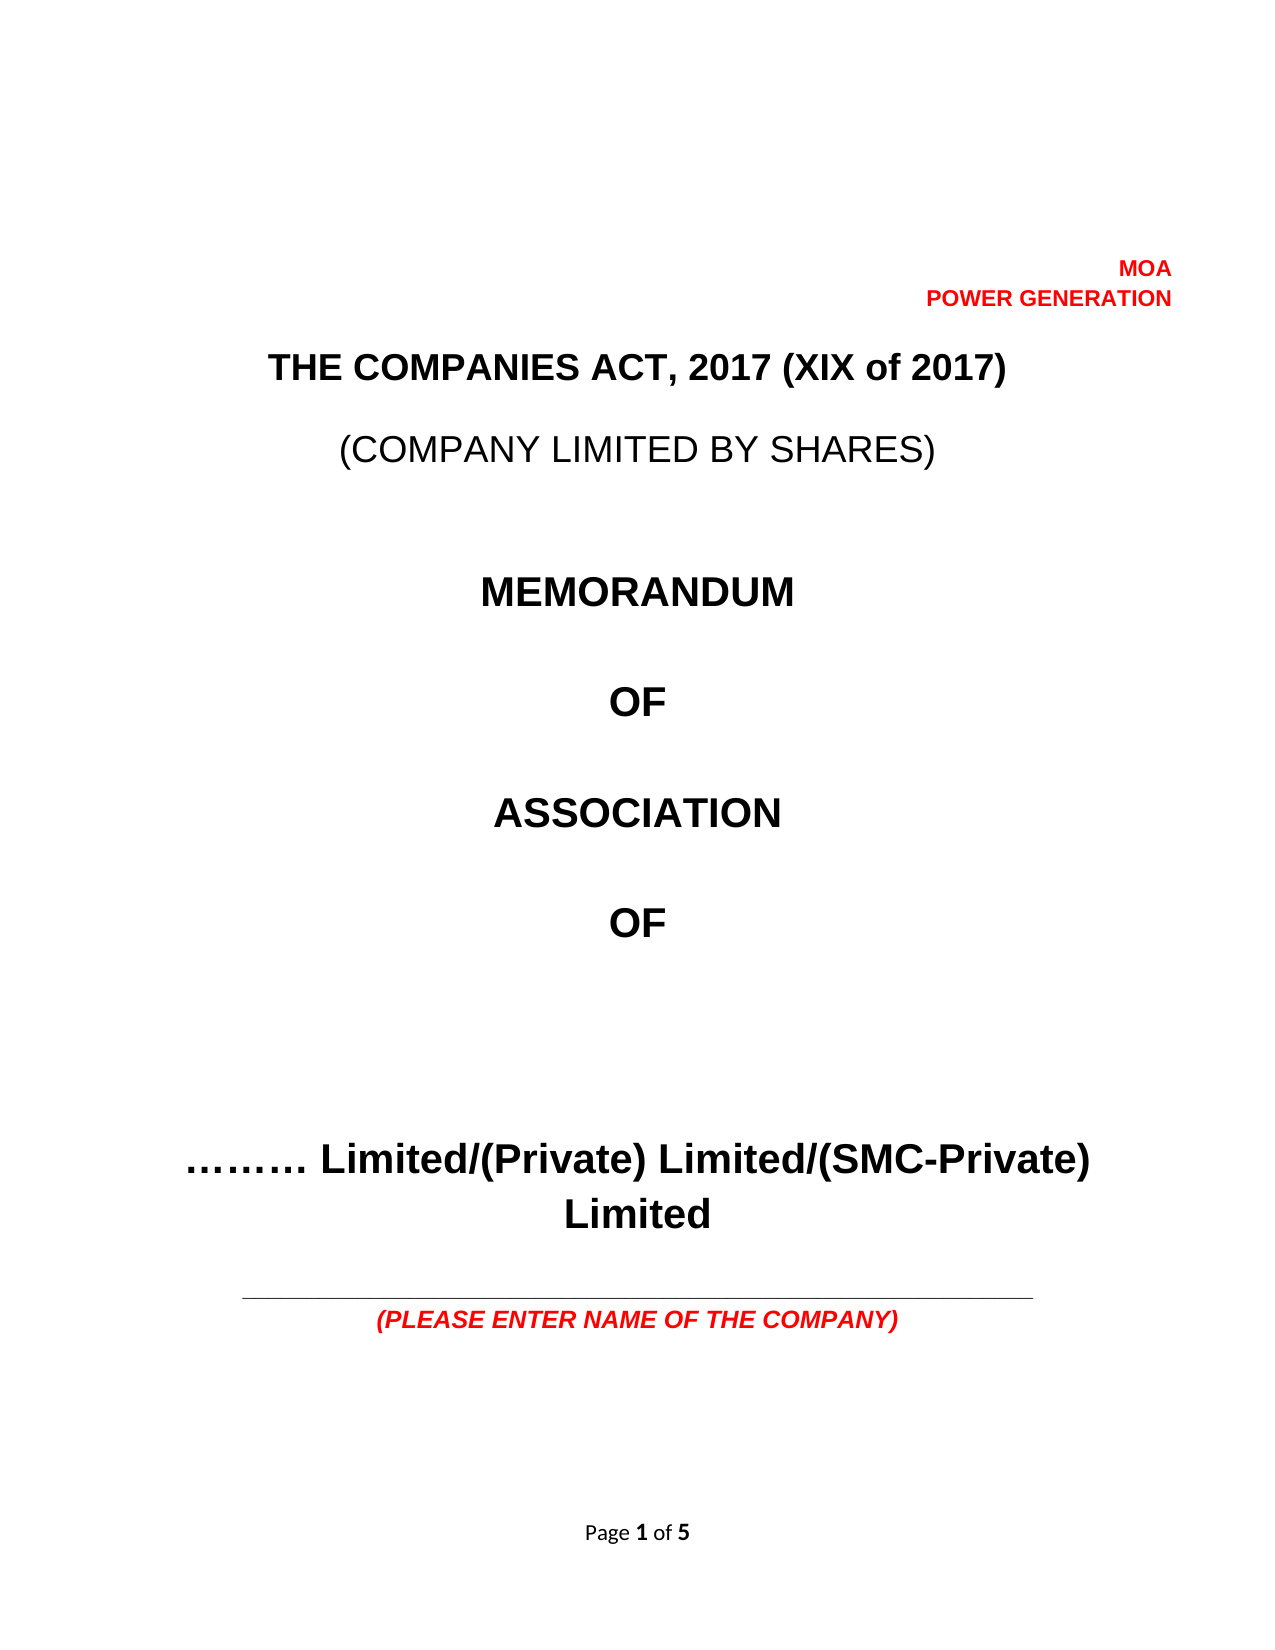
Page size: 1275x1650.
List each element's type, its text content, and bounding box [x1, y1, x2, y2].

text ……… Limited/(Private) Limited/(SMC-Private) Limited [150, 1134, 1125, 1238]
text (PLEASE ENTER NAME OF THE COMPANY) [150, 1305, 1125, 1334]
text ______________________________________________________________ [150, 1275, 1125, 1301]
text THE COMPANIES ACT, 2017 (XIX of 2017) [150, 346, 1125, 389]
text OF [150, 678, 1125, 726]
text ASSOCIATION [150, 788, 1125, 836]
text MOA [150, 255, 1172, 281]
text OF [150, 898, 1125, 946]
text MEMORANDUM [150, 568, 1125, 616]
text POWER GENERATION [150, 285, 1172, 312]
text (COMPANY LIMITED BY SHARES) [150, 427, 1125, 471]
